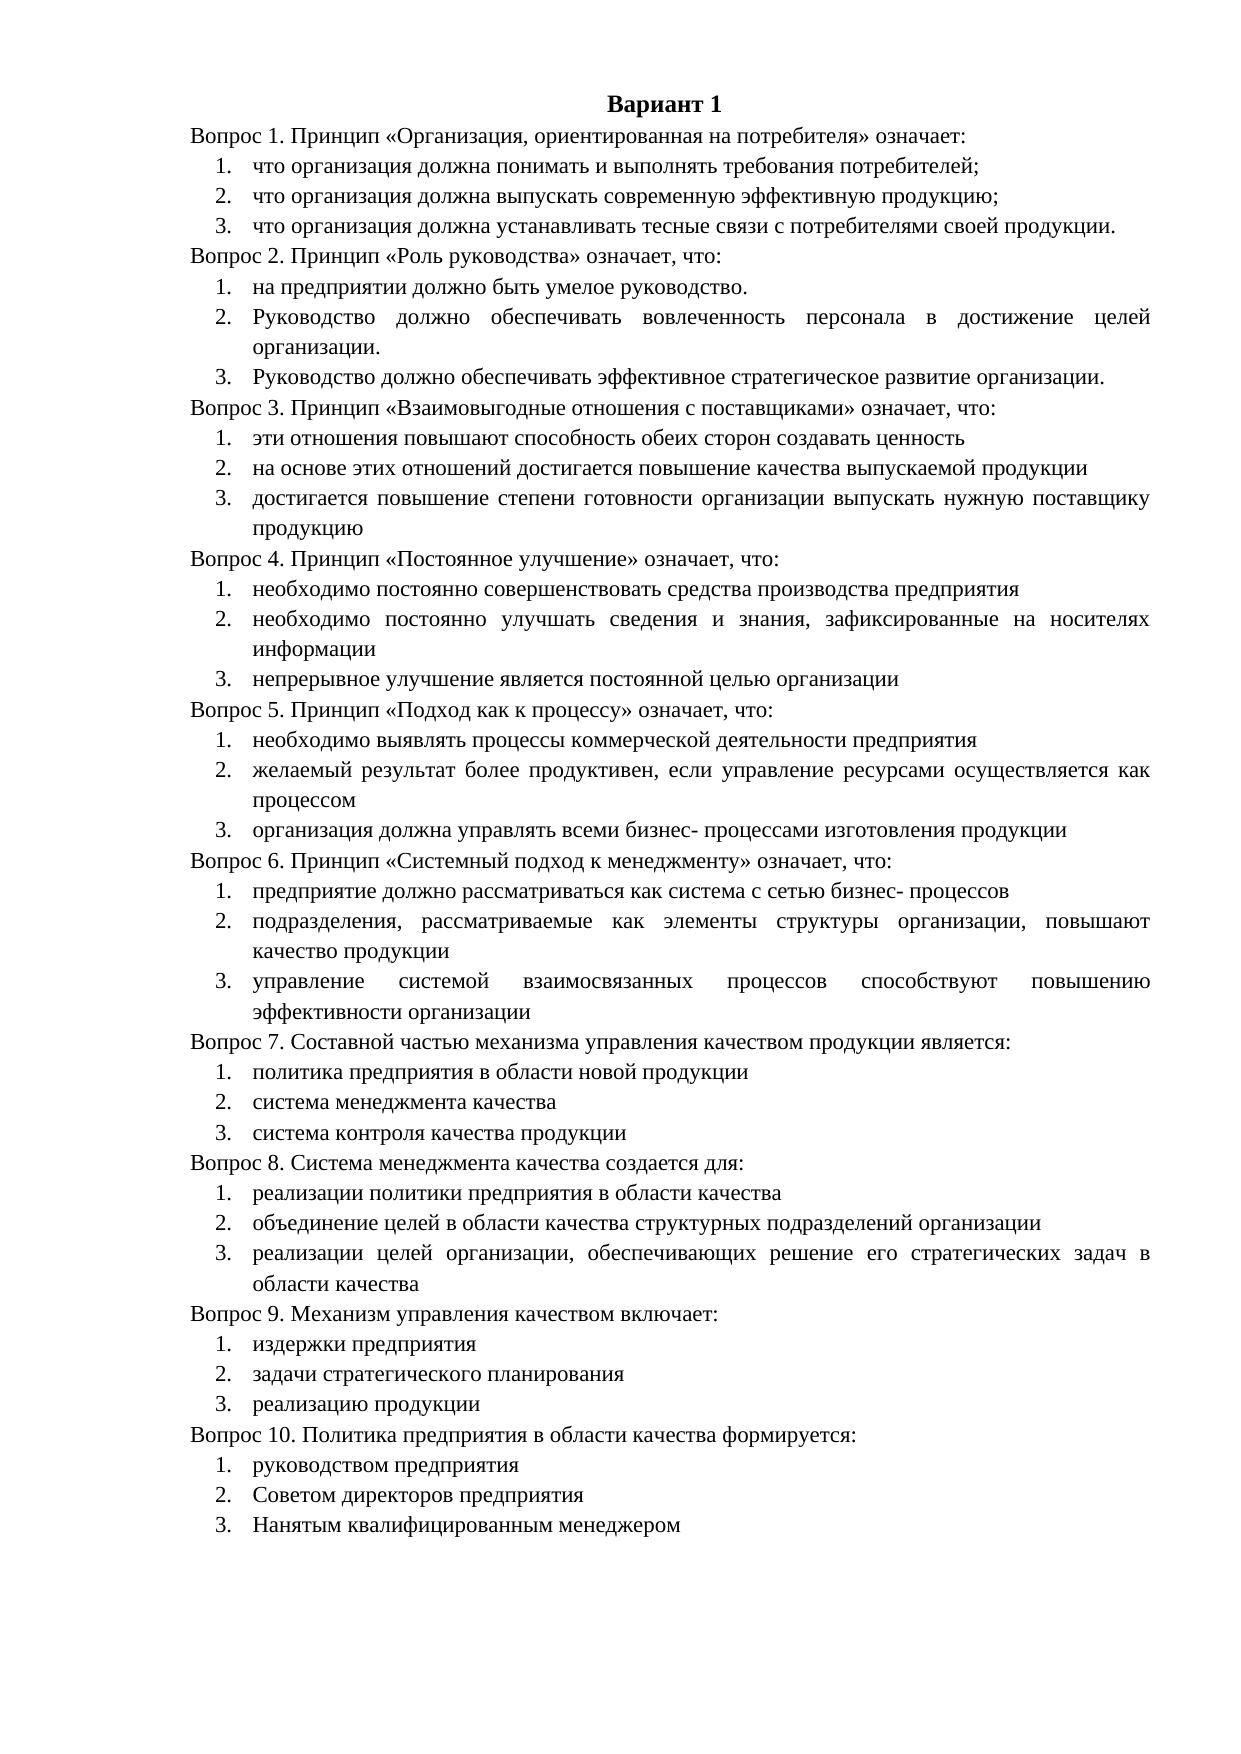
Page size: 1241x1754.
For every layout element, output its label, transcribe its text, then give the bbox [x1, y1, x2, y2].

list политика предприятия в области новой продукции [215, 1058, 1152, 1084]
list Руководство должно обеспечивать вовлеченность персонала в достижение целей организации. [215, 303, 1152, 359]
list задачи стратегического планирования [215, 1360, 1152, 1387]
list эти отношения повышают способность обеих сторон создавать ценность [215, 424, 1152, 450]
text Вопрос 4. Принцип «Постоянное улучшение» означает, что: [190, 544, 1139, 571]
list что организация должна понимать и выполнять требования потребителей; [215, 152, 1152, 178]
list что организация должна выпускать современную эффективную продукцию; [215, 182, 1152, 208]
text Вариант 1 [190, 89, 1139, 117]
list необходимо выявлять процессы коммерческой деятельности предприятия [215, 726, 1152, 752]
list объединение целей в области качества структурных подразделений организации [215, 1209, 1152, 1236]
list организация должна управлять всеми бизнес- процессами изготовления продукции [215, 816, 1152, 843]
text Вопрос 8. Система менеджмента качества создается для: [190, 1149, 1139, 1175]
list достигается повышение степени готовности организации выпускать нужную поставщику продукцию [215, 484, 1152, 541]
list реализации целей организации, обеспечивающих решение его стратегических задач в области качества [215, 1239, 1152, 1296]
text Вопрос 7. Составной частью механизма управления качеством продукции является: [190, 1028, 1139, 1054]
text Вопрос 2. Принцип «Роль руководства» означает, что: [190, 242, 1139, 269]
text Вопрос 6. Принцип «Системный подход к менеджменту» означает, что: [190, 847, 1139, 873]
list Нанятым квалифицированным менеджером [215, 1511, 1152, 1538]
list издержки предприятия [215, 1330, 1152, 1356]
text Вопрос 10. Политика предприятия в области качества формируется: [190, 1421, 1139, 1447]
list на предприятии должно быть умелое руководство. [215, 273, 1152, 299]
list Советом директоров предприятия [215, 1481, 1152, 1507]
list необходимо постоянно совершенствовать средства производства предприятия [215, 575, 1152, 601]
list руководством предприятия [215, 1451, 1152, 1477]
list подразделения, рассматриваемые как элементы структуры организации, повышают качество продукции [215, 907, 1152, 964]
list Руководство должно обеспечивать эффективное стратегическое развитие организации. [215, 363, 1152, 390]
list управление системой взаимосвязанных процессов способствуют повышению эффективности организации [215, 967, 1152, 1024]
list желаемый результат более продуктивен, если управление ресурсами осуществляется как процессом [215, 756, 1152, 813]
list на основе этих отношений достигается повышение качества выпускаемой продукции [215, 454, 1152, 480]
list непрерывное улучшение является постоянной целью организации [215, 665, 1152, 692]
list предприятие должно рассматриваться как система с сетью бизнес- процессов [215, 877, 1152, 903]
list необходимо постоянно улучшать сведения и знания, зафиксированные на носителях информации [215, 605, 1152, 662]
text Вопрос 3. Принцип «Взаимовыгодные отношения с поставщиками» означает, что: [190, 393, 1139, 420]
text Вопрос 1. Принцип «Организация, ориентированная на потребителя» означает: [190, 122, 1139, 148]
list система контроля качества продукции [215, 1118, 1152, 1145]
text Вопрос 9. Механизм управления качеством включает: [190, 1300, 1139, 1326]
list реализацию продукции [215, 1390, 1152, 1417]
text Вопрос 5. Принцип «Подход как к процессу» означает, что: [190, 696, 1139, 722]
list система менеджмента качества [215, 1088, 1152, 1115]
list что организация должна устанавливать тесные связи с потребителями своей продукции. [215, 212, 1152, 239]
list реализации политики предприятия в области качества [215, 1179, 1152, 1205]
